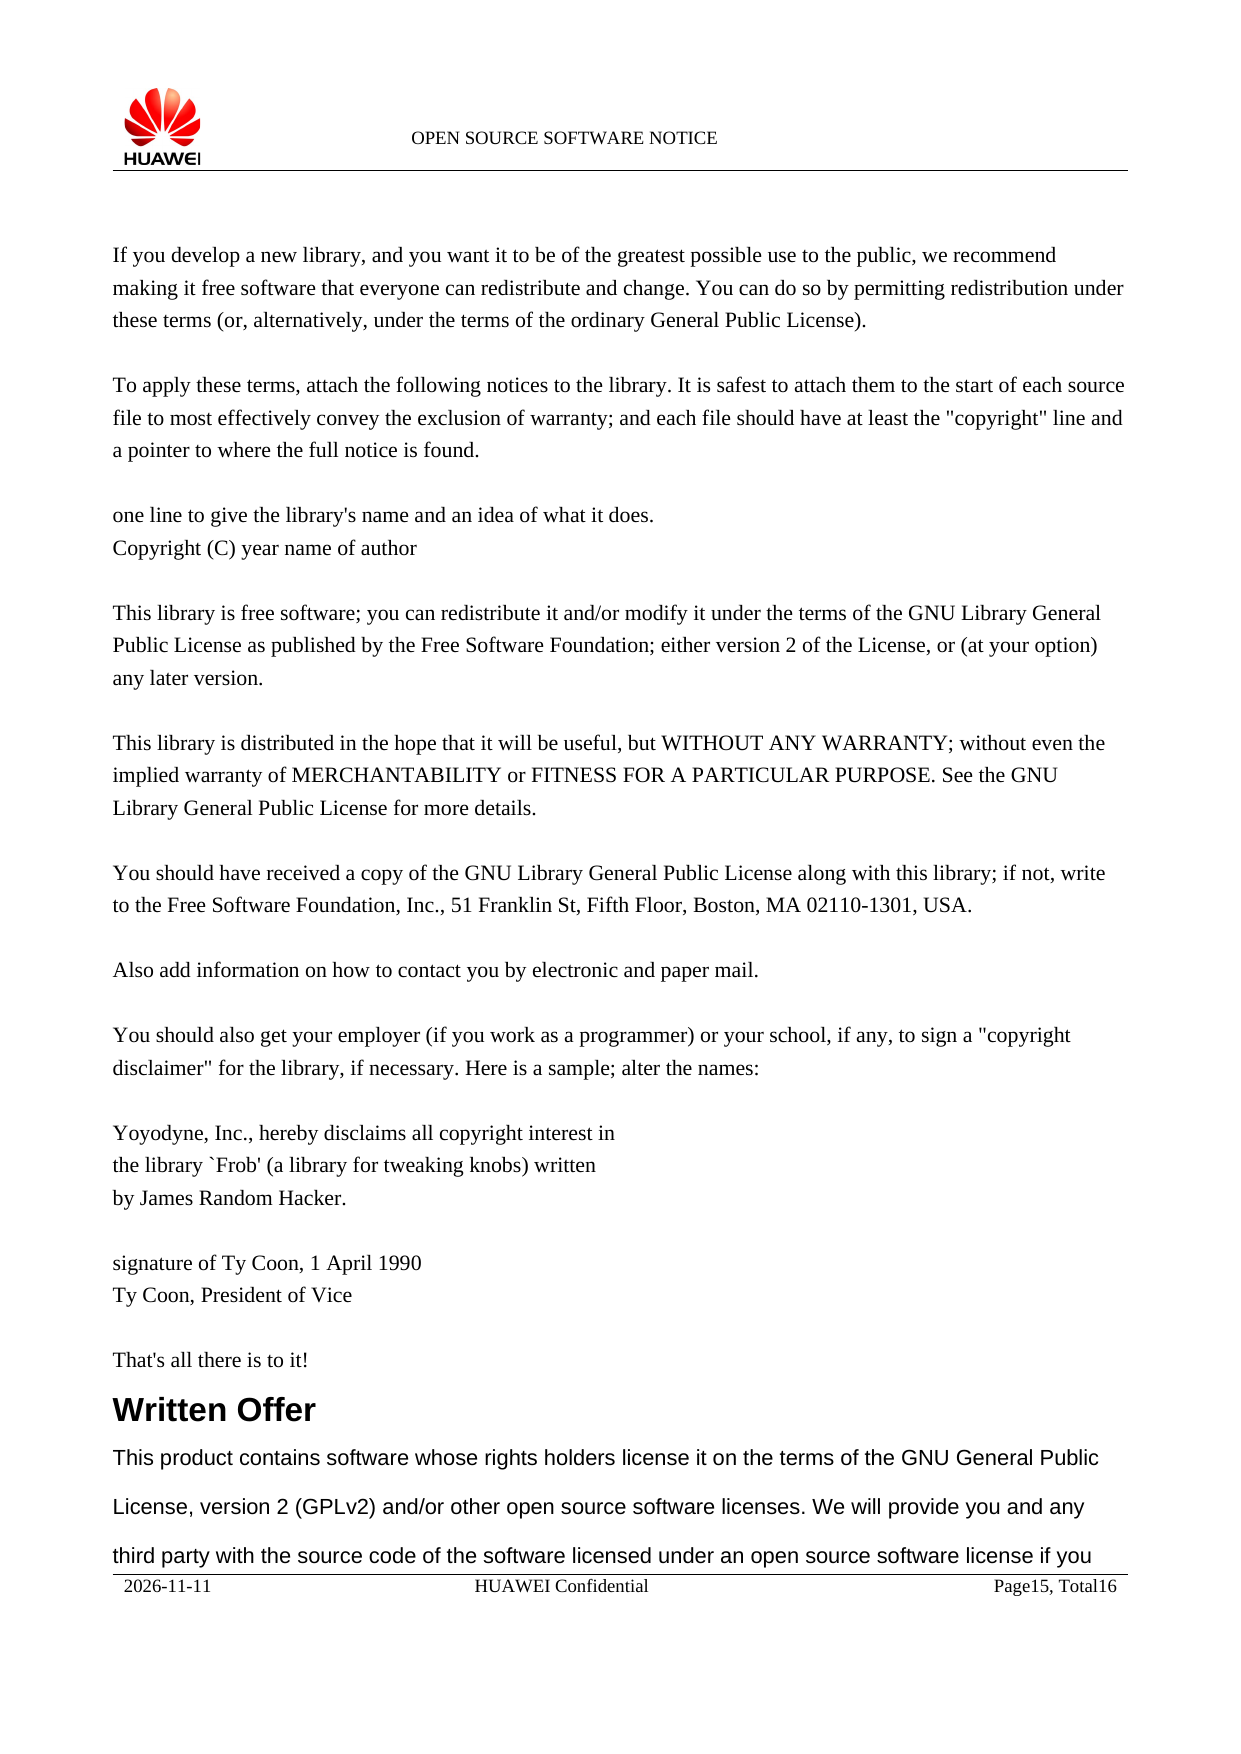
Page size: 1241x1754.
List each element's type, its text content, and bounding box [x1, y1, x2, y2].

picture [124, 88, 201, 165]
text Written Offer [112, 1376, 1128, 1441]
